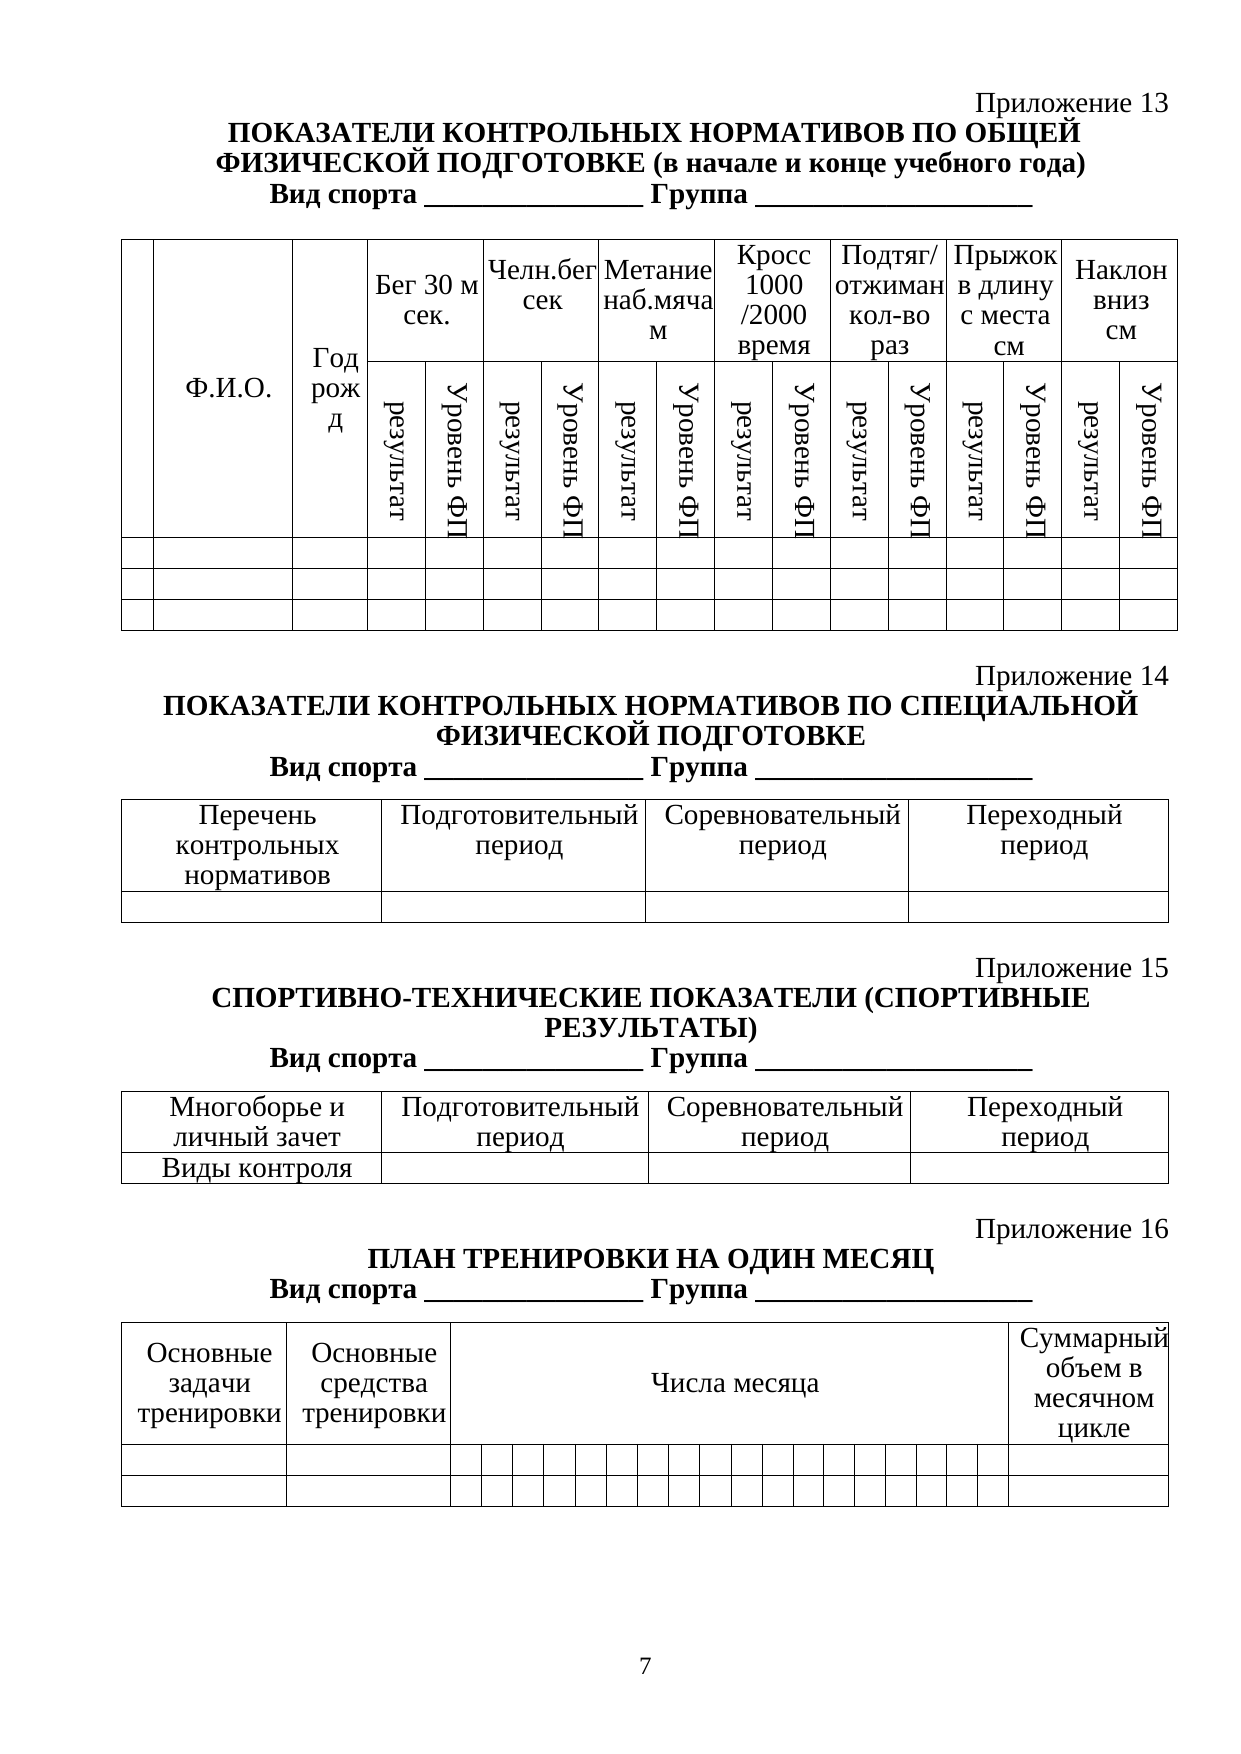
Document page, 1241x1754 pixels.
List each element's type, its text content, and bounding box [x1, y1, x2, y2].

table_header Челн.бег сек [484, 240, 598, 361]
table_cell [426, 538, 483, 568]
table_cell [909, 892, 1168, 922]
table_header Наклон вниз см [1062, 240, 1177, 361]
table_cell [513, 1476, 543, 1506]
table_cell [715, 569, 772, 599]
table_cell [599, 538, 656, 568]
table_cell Уровень ФП [657, 362, 714, 537]
table_cell Уровень ФП [773, 362, 830, 537]
text Приложение 14 [133, 662, 1169, 692]
table_cell [368, 569, 425, 599]
table_cell [1009, 1476, 1168, 1506]
table_header Прыжок в длину с места см [947, 240, 1061, 361]
table_cell [154, 600, 292, 630]
table_header Ф.И.О. [154, 240, 292, 537]
table_cell [889, 569, 946, 599]
table_cell [451, 1476, 481, 1506]
table_cell [544, 1476, 575, 1506]
table_cell [576, 1476, 606, 1506]
table_cell Уровень ФП [889, 362, 946, 537]
table_cell [700, 1445, 731, 1475]
table_cell [1004, 538, 1061, 568]
table_cell [1004, 569, 1061, 599]
table_cell [638, 1445, 668, 1475]
table_cell [763, 1476, 793, 1506]
table_cell [599, 569, 656, 599]
table_cell [732, 1445, 762, 1475]
table_cell [732, 1476, 762, 1506]
table_cell [484, 538, 541, 568]
table_header Основные задачи тренировки [122, 1323, 286, 1444]
table_cell [122, 600, 153, 630]
table_cell [482, 1445, 512, 1475]
text Приложение 13 [133, 89, 1169, 119]
table_cell [715, 600, 772, 630]
table_cell [824, 1445, 854, 1475]
table_cell [646, 892, 908, 922]
table_cell результат [831, 362, 888, 537]
table_header Метание наб.мяча м [599, 240, 714, 361]
text СПОРТИВНО-ТЕХНИЧЕСКИЕ ПОКАЗАТЕЛИ (СПОРТИВНЫЕ РЕЗУЛЬТАТЫ) [133, 983, 1169, 1043]
table_header Подготовительный период [382, 800, 645, 891]
table_cell [426, 569, 483, 599]
table_cell [794, 1476, 823, 1506]
table_header Кросс 1000 /2000 время [715, 240, 830, 361]
table_cell [607, 1476, 637, 1506]
table_header Суммарный объем в месячном цикле [1009, 1323, 1168, 1444]
text ПОКАЗАТЕЛИ КОНТРОЛЬНЫХ НОРМАТИВОВ ПО СПЕЦИАЛЬНОЙ ФИЗИЧЕСКОЙ ПОДГОТОВКЕ [133, 692, 1169, 752]
table_cell [978, 1476, 1008, 1506]
table_cell [1062, 600, 1119, 630]
table_cell [607, 1445, 637, 1475]
table_cell [1004, 600, 1061, 630]
table_cell [122, 1445, 286, 1475]
table_cell [889, 538, 946, 568]
table_cell [831, 538, 888, 568]
table_cell [122, 538, 153, 568]
table_cell Виды контроля [122, 1153, 381, 1183]
table_cell [773, 538, 830, 568]
table_cell [451, 1445, 481, 1475]
table_cell [293, 569, 367, 599]
table_header Числа месяца [451, 1323, 1008, 1444]
table_cell [649, 1153, 910, 1183]
table_header Соревновательный период [646, 800, 908, 891]
table_cell [855, 1476, 885, 1506]
table_cell [669, 1476, 699, 1506]
table_cell [154, 569, 292, 599]
text Приложение 15 [133, 953, 1169, 983]
table_cell [669, 1445, 699, 1475]
text Вид спорта _______________ Группа ___________________ [133, 752, 1169, 782]
table_header [122, 240, 153, 537]
table_cell [657, 569, 714, 599]
table_cell результат [599, 362, 656, 537]
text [133, 1275, 1169, 1305]
table_cell [382, 892, 645, 922]
text Приложение 16 [827, 1214, 1169, 1244]
table_cell [484, 600, 541, 630]
table_cell [773, 600, 830, 630]
table_cell [293, 538, 367, 568]
table_cell [947, 1476, 977, 1506]
table_cell [657, 538, 714, 568]
table_cell [1120, 569, 1177, 599]
table_cell [122, 892, 381, 922]
table_header Переходный период [909, 800, 1168, 891]
table_cell [122, 1476, 286, 1506]
table_cell [544, 1445, 575, 1475]
table_cell [426, 600, 483, 630]
table_cell [368, 538, 425, 568]
table_header Подтяг/отжиман кол-во раз [831, 240, 946, 361]
table_cell [154, 538, 292, 568]
table_cell [576, 1445, 606, 1475]
table_cell [794, 1445, 823, 1475]
table_cell [542, 569, 598, 599]
table_cell [824, 1476, 854, 1506]
table_cell результат [1062, 362, 1119, 537]
table_cell [947, 538, 1003, 568]
table_cell [368, 600, 425, 630]
table_cell [715, 538, 772, 568]
table_cell Уровень ФП [1004, 362, 1061, 537]
table_cell [287, 1445, 450, 1475]
table_header Основные средства тренировки [287, 1323, 450, 1444]
table_cell [947, 569, 1003, 599]
table_cell [889, 600, 946, 630]
table_cell [947, 1445, 977, 1475]
table_cell результат [484, 362, 541, 537]
table_header Переходный период [911, 1092, 1168, 1152]
table_cell [1062, 538, 1119, 568]
table_cell результат [368, 362, 425, 537]
table_cell Уровень ФП [426, 362, 483, 537]
table_cell [855, 1445, 885, 1475]
table_cell [886, 1445, 916, 1475]
table_header Бег сек. [368, 240, 483, 361]
table_cell Уровень ФП [1120, 362, 1177, 537]
table_cell [513, 1445, 543, 1475]
table_cell [382, 1153, 648, 1183]
table_header Перечень контрольных нормативов [122, 800, 381, 891]
text Вид спорта _______________ Группа ___________________ [133, 1043, 1169, 1074]
table_cell [773, 569, 830, 599]
text Вид спорта _______________ Группа ___________________ [133, 179, 1169, 209]
table_cell [763, 1445, 793, 1475]
table_cell [978, 1445, 1008, 1475]
table_cell [947, 600, 1003, 630]
table_cell [484, 569, 541, 599]
table_cell [122, 569, 153, 599]
table_cell Уровень ФП [542, 362, 598, 537]
text ПОКАЗАТЕЛИ КОНТРОЛЬНЫХ НОРМАТИВОВ ПО ОБЩЕЙ ФИЗИЧЕСКОЙ ПОДГОТОВКЕ (в начале и конце учебного года) [133, 119, 1169, 179]
table_cell [1120, 538, 1177, 568]
table_cell [700, 1476, 731, 1506]
table_cell результат [947, 362, 1003, 537]
table_cell [599, 600, 656, 630]
table_header Соревновательный период [649, 1092, 910, 1152]
table_cell [638, 1476, 668, 1506]
table_cell [886, 1476, 916, 1506]
table_cell результат [715, 362, 772, 537]
table_cell [287, 1476, 450, 1506]
table_cell [657, 600, 714, 630]
table_header Многоборье и личный зачет [122, 1092, 381, 1152]
table_cell [1120, 600, 1177, 630]
table_cell [1062, 569, 1119, 599]
table_header Подготовительный период [382, 1092, 648, 1152]
table_cell [1009, 1445, 1168, 1475]
table_cell [542, 600, 598, 630]
table_cell [917, 1445, 946, 1475]
table_cell [831, 600, 888, 630]
table_header Год рожд [293, 240, 367, 537]
table_cell [542, 538, 598, 568]
table_cell [831, 569, 888, 599]
table_cell [482, 1476, 512, 1506]
table_cell [911, 1153, 1168, 1183]
table_cell [917, 1476, 946, 1506]
text ПЛАН ТРЕНИРОВКИ НА ОДИН МЕСЯЦ [133, 1244, 1169, 1275]
table_cell [293, 600, 367, 630]
